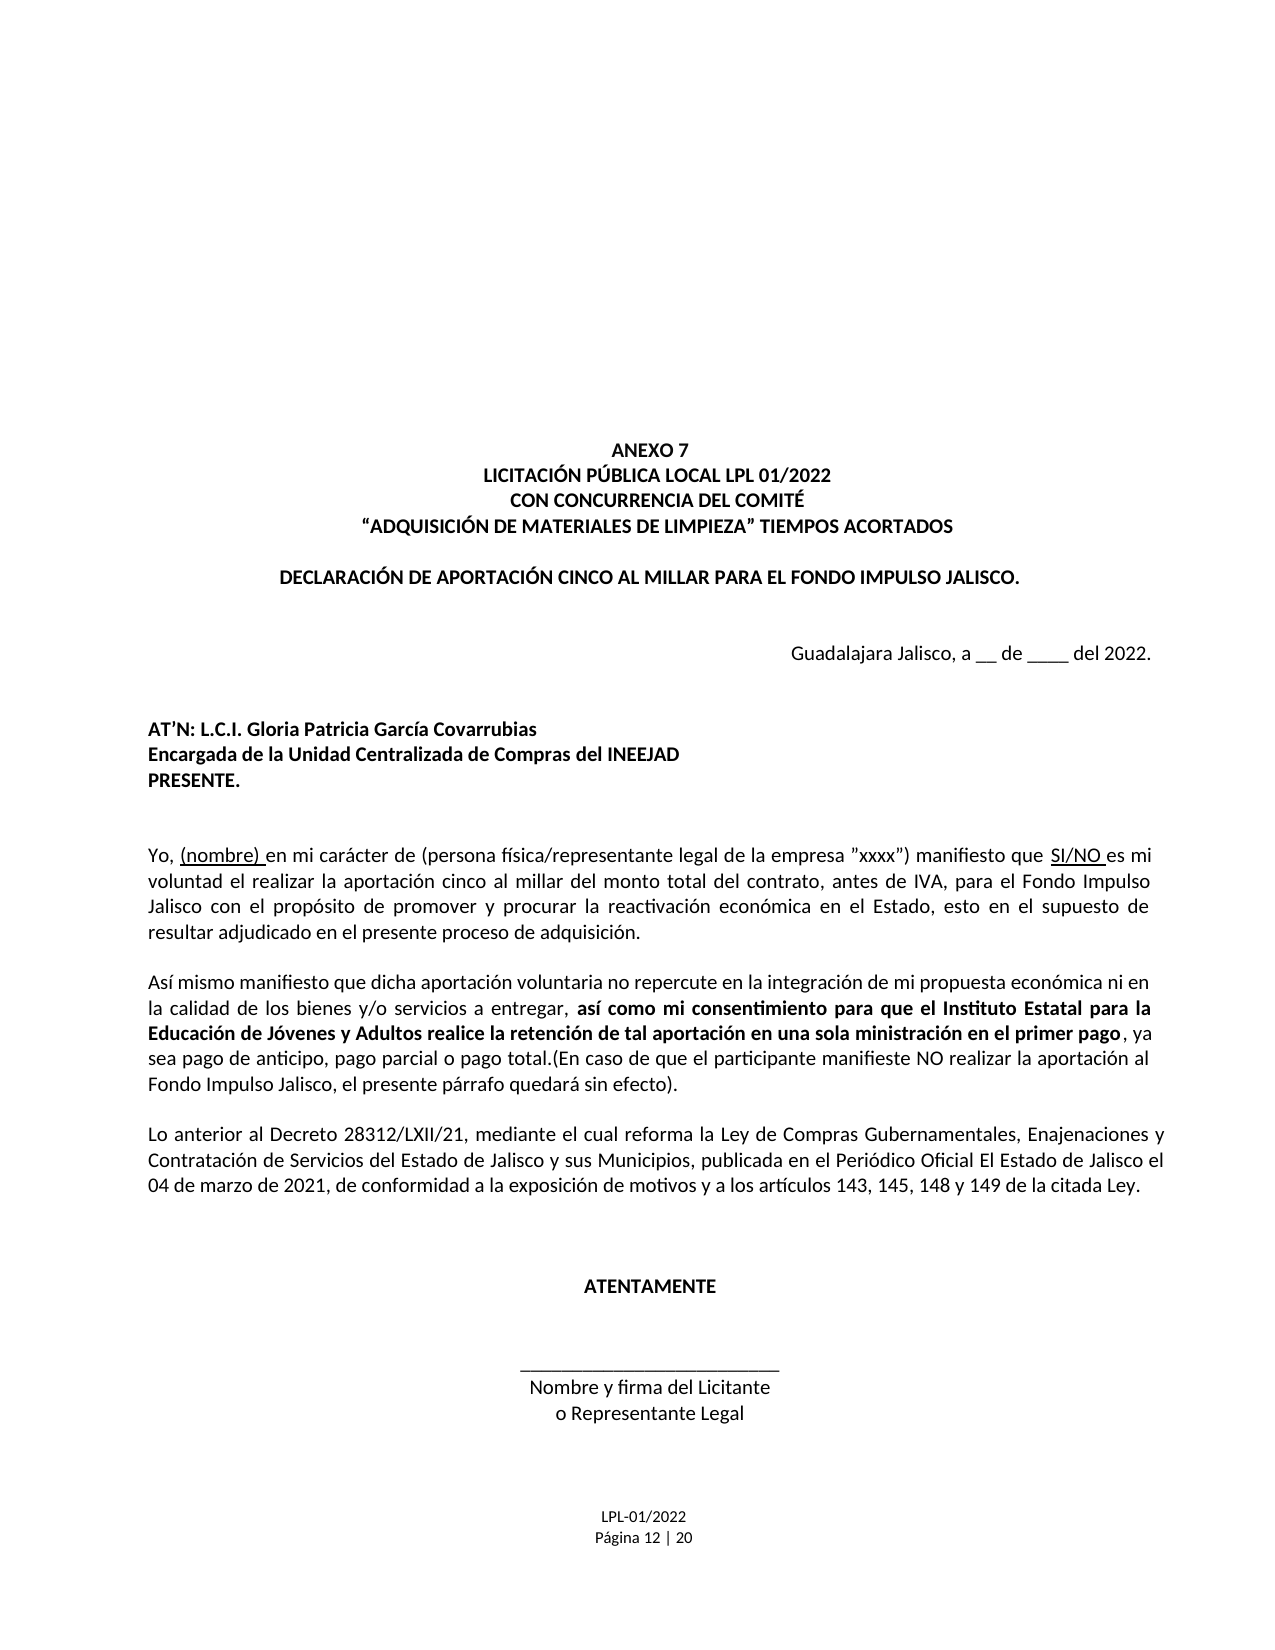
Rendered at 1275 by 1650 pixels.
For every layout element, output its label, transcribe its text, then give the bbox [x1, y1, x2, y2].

text DECLARACIÓN DE APORTACIÓN CINCO AL MILLAR PARA EL FONDO IMPULSO JALISCO. [148, 564, 1152, 589]
text ATENTAMENTE [148, 1273, 1152, 1298]
text Nombre y firma del Licitante [148, 1374, 1152, 1400]
text “ADQUISICIÓN DE MATERIALES DE LIMPIEZA” TIEMPOS ACORTADOS [148, 513, 1167, 538]
text LICITACIÓN PÚBLICA LOCAL LPL 01/2022 [148, 462, 1167, 488]
text Lo anterior al Decreto 28312/LXII/21, mediante el cual reforma la Ley de Compras Gubernamentales, Enajenaciones y Contratación de Servicios del Estado de Jalisco y sus Municipios, publicada en el Periódico Oficial El Estado de Jalisco el 04 de marzo de 2021, de conformidad a la exposición de motivos y a los artículos 143, 145, 148 y 149 de la citada Ley. [148, 1121, 1167, 1198]
text PRESENTE. [148, 767, 1167, 792]
text ANEXO 7 [148, 437, 1152, 462]
text o Representante Legal [148, 1400, 1152, 1425]
text CON CONCURRENCIA DEL COMITÉ [148, 488, 1167, 513]
text _________________________ [148, 1349, 1152, 1374]
text AT’N: L.C.I. Gloria Patricia García Covarrubias [148, 716, 1152, 741]
text Encargada de la Unidad Centralizada de Compras del INEEJAD [148, 741, 1167, 767]
text Así mismo manifiesto que dicha aportación voluntaria no repercute en la integración de mi propuesta económica ni en la calidad de los bienes y/o servicios a entregar, así como mi consentimiento para que el Instituto Estatal para la Educación de Jóvenes y Adultos realice la retención de tal aportación en una sola ministración en el primer pago, ya sea pago de anticipo, pago parcial o pago total.(En caso de que el participante manifieste NO realizar la aportación al Fondo Impulso Jalisco, el presente párrafo quedará sin efecto). [148, 969, 1152, 1096]
text Yo, (nombre) en mi carácter de (persona física/representante legal de la empresa ”xxxx”) manifiesto que SI/NO es mi voluntad el realizar la aportación cinco al millar del monto total del contrato, antes de IVA, para el Fondo Impulso Jalisco con el propósito de promover y procurar la reactivación económica en el Estado, esto en el supuesto de resultar adjudicado en el presente proceso de adquisición. [148, 843, 1152, 944]
text Guadalajara Jalisco, a __ de ____ del 2022. [148, 640, 1152, 665]
